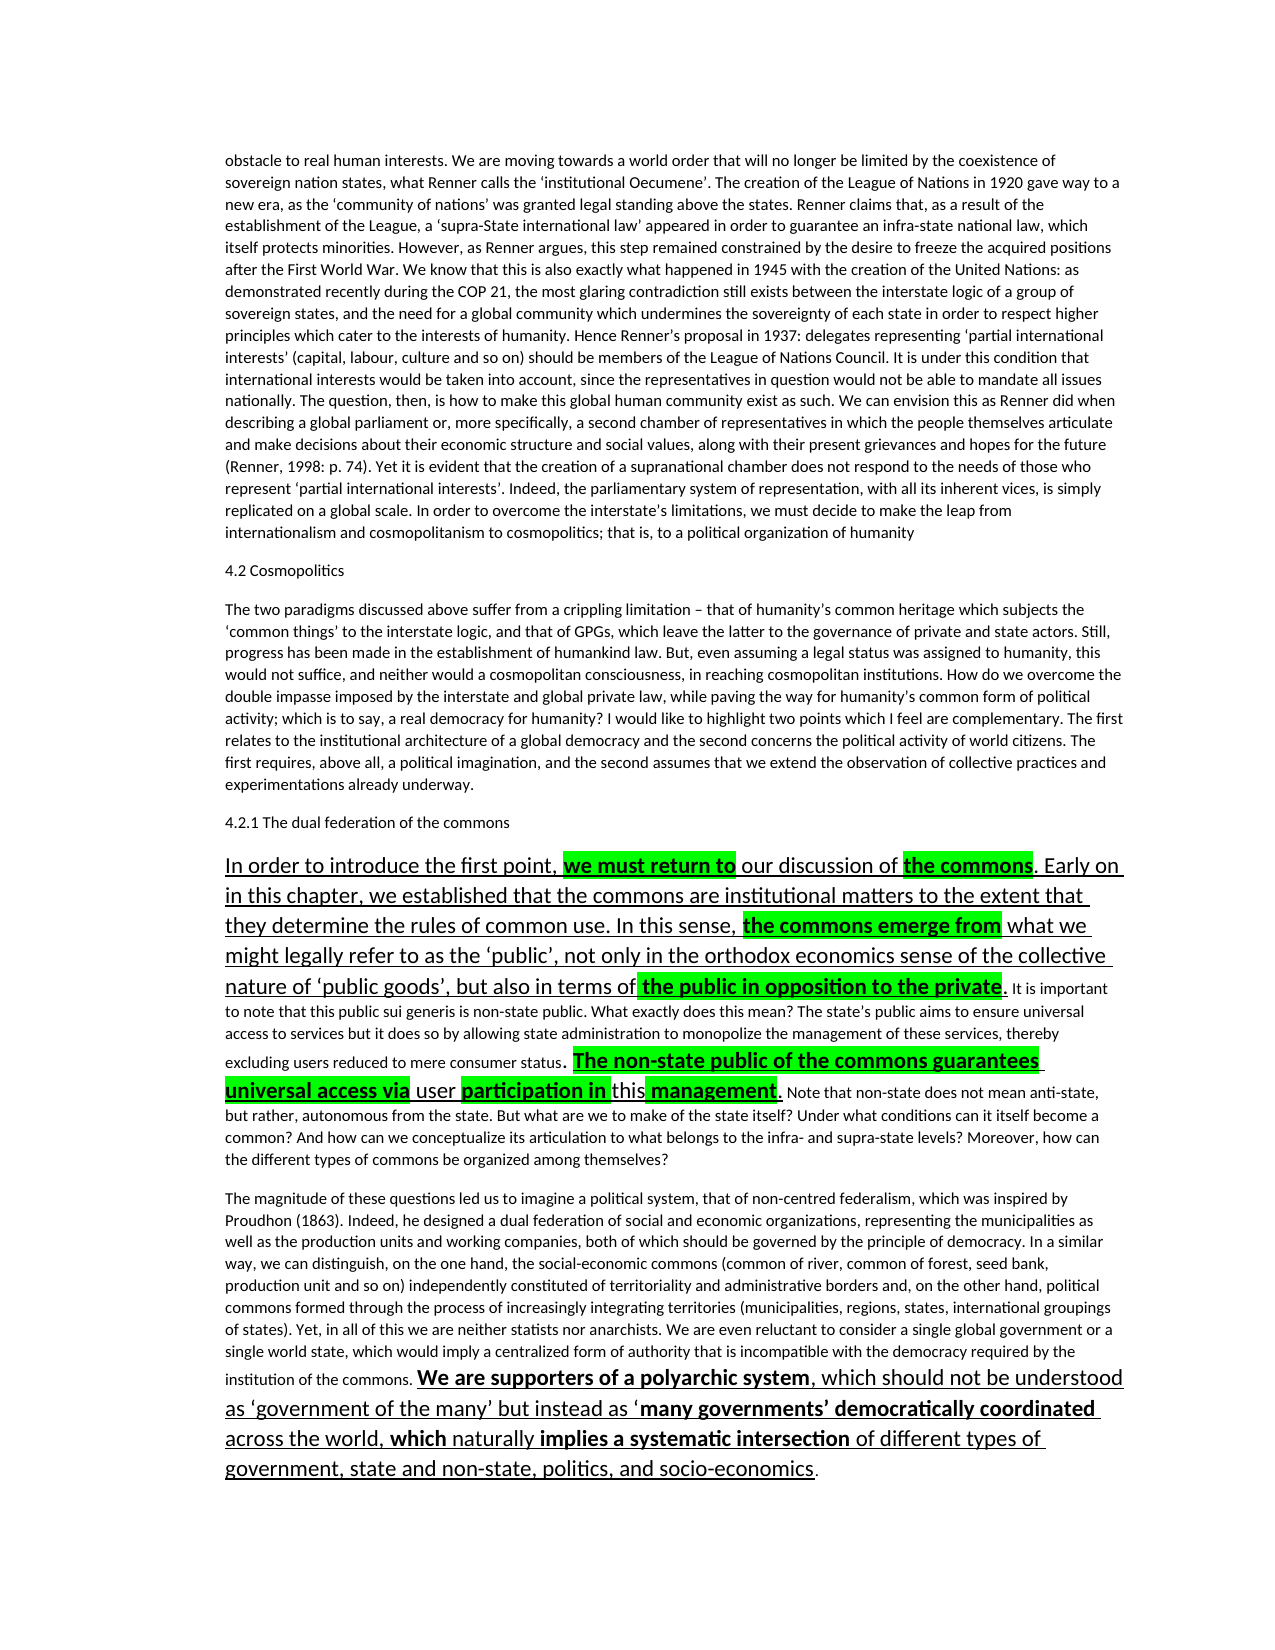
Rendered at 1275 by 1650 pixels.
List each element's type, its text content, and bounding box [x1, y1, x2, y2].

text 4.2 Cosmopolitics [225, 560, 1125, 581]
text 4.2.1 The dual federation of the commons [225, 812, 1125, 833]
text In order to introduce the first point, we must return to our discussion of the commons. Early on in this chapter, we established that the commons are institutional matters to the extent that they determine the rules of common use. In this sense, the commons emerge from what we might legally refer to as the ‘public’, not only in the orthodox economics sense of the collective nature of ‘public goods’, but also in terms of the public in opposition to the private. It is important to note that this public sui generis is non-state public. What exactly does this mean? The state’s public aims to ensure universal access to services but it does so by allowing state administration to monopolize the management of these services, thereby excluding users reduced to mere consumer status. The non-state public of the commons guarantees universal access via user participation in this management. Note that non-state does not mean anti-state, but rather, autonomous from the state. But what are we to make of the state itself? Under what conditions can it itself become a common? And how can we conceptualize its articulation to what belongs to the infra- and supra-state levels? Moreover, how can the different types of commons be organized among themselves? [225, 851, 1125, 1170]
text The two paradigms discussed above suffer from a crippling limitation – that of humanity’s common heritage which subjects the ‘common things’ to the interstate logic, and that of GPGs, which leave the latter to the governance of private and state actors. Still, progress has been made in the establishment of humankind law. But, even assuming a legal status was assigned to humanity, this would not suffice, and neither would a cosmopolitan consciousness, in reaching cosmopolitan institutions. How do we overcome the double impasse imposed by the interstate and global private law, while paving the way for humanity’s common form of political activity; which is to say, a real democracy for humanity? I would like to highlight two points which I feel are complementary. The first relates to the institutional architecture of a global democracy and the second concerns the political activity of world citizens. The first requires, above all, a political imagination, and the second assumes that we extend the observation of collective practices and experimentations already underway. [225, 599, 1125, 794]
text The magnitude of these questions led us to imagine a political system, that of non-centred federalism, which was inspired by Proudhon (1863). Indeed, he designed a dual federation of social and economic organizations, representing the municipalities as well as the production units and working companies, both of which should be governed by the principle of democracy. In a similar way, we can distinguish, on the one hand, the social-economic commons (common of river, common of forest, seed bank, production unit and so on) independently constituted of territoriality and administrative borders and, on the other hand, political commons formed through the process of increasingly integrating territories (municipalities, regions, states, international groupings of states). Yet, in all of this we are neither statists nor anarchists. We are even reluctant to consider a single global government or a single world state, which would imply a centralized form of authority that is incompatible with the democracy required by the institution of the commons. We are supporters of a polyarchic system, which should not be understood as ‘government of the many’ but instead as ‘many governments’ democratically coordinated across the world, which naturally implies a systematic intersection of different types of government, state and non-state, politics, and socio-economics. [225, 1188, 1125, 1482]
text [225, 150, 1125, 542]
